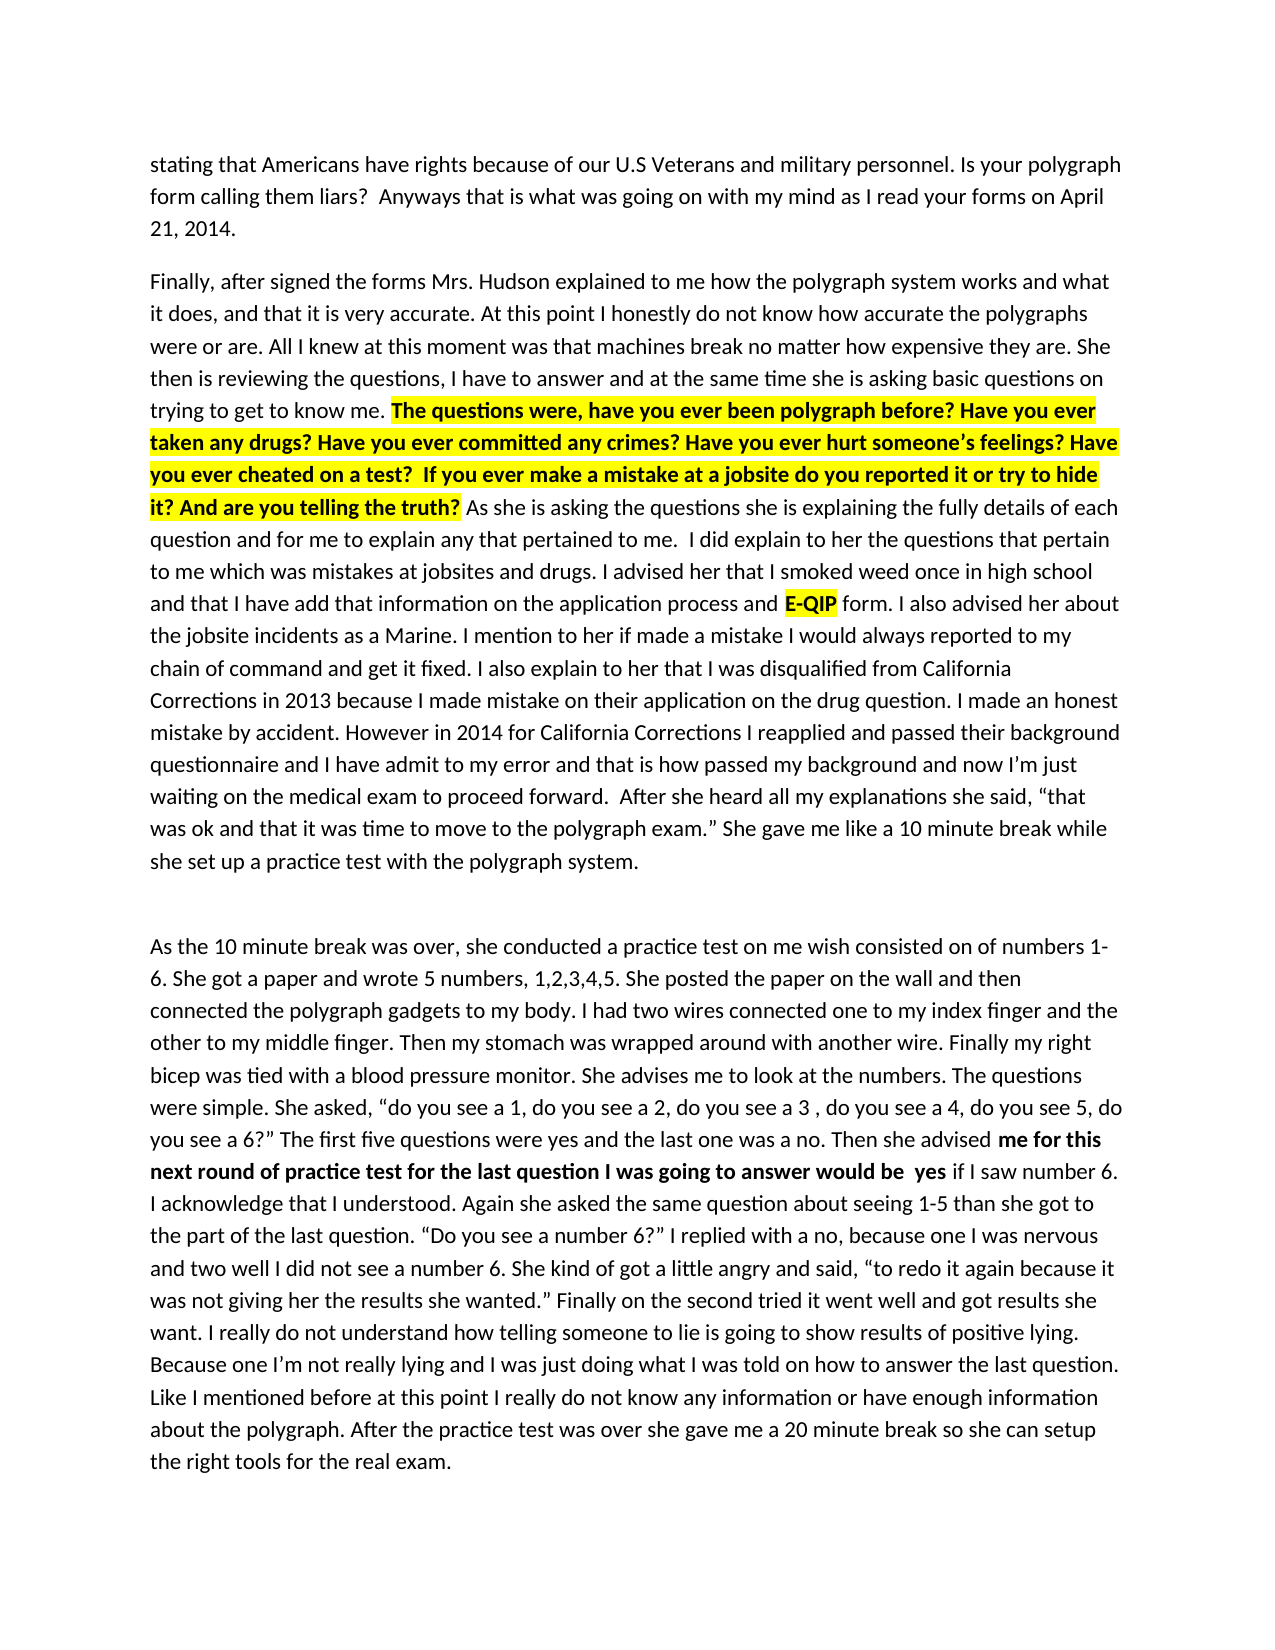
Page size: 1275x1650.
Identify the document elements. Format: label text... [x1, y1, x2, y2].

text As the 10 minute break was over, she conducted a practice test on me wish consisted on of numbers 1-6. She got a paper and wrote 5 numbers, 1,2,3,4,5. She posted the paper on the wall and then connected the polygraph gadgets to my body. I had two wires connected one to my index finger and the other to my middle finger. Then my stomach was wrapped around with another wire. Finally my right bicep was tied with a blood pressure monitor. She advises me to look at the numbers. The questions were simple. She asked, “do you see a 1, do you see a 2, do you see a 3 , do you see a 4, do you see 5, do you see a 6?” The first five questions were yes and the last one was a no. Then she advised me for this next round of practice test for the last question I was going to answer would be yes if I saw number 6. I acknowledge that I understood. Again she asked the same question about seeing 1-5 than she got to the part of the last question. “Do you see a number 6?” I replied with a no, because one I was nervous and two well I did not see a number 6. She kind of got a little angry and said, “to redo it again because it was not giving her the results she wanted.” Finally on the second tried it went well and got results she want. I really do not understand how telling someone to lie is going to show results of positive lying. Because one I’m not really lying and I was just doing what I was told on how to answer the last question. Like I mentioned before at this point I really do not know any information or have enough information about the polygraph. After the practice test was over she gave me a 20 minute break so she can setup the right tools for the real exam. [150, 932, 1125, 1475]
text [150, 150, 1125, 242]
text Finally, after signed the forms Mrs. Hudson explained to me how the polygraph system works and what it does, and that it is very accurate. At this point I honestly do not know how accurate the polygraphs were or are. All I knew at this moment was that machines break no matter how expensive they are. She then is reviewing the questions, I have to answer and at the same time she is asking basic questions on trying to get to know me. The questions were, have you ever been polygraph before? Have you ever taken any drugs? Have you ever committed any crimes? Have you ever hurt someone’s feelings? Have you ever cheated on a test? If you ever make a mistake at a jobsite do you reported it or try to hide it? And are you telling the truth? As she is asking the questions she is explaining the fully details of each question and for me to explain any that pertained to me. I did explain to her the questions that pertain to me which was mistakes at jobsites and drugs. I advised her that I smoked weed once in high school and that I have add that information on the application process and E-QIP form. I also advised her about the jobsite incidents as a Marine. I mention to her if made a mistake I would always reported to my chain of command and get it fixed. I also explain to her that I was disqualified from California Corrections in 2013 because I made mistake on their application on the drug question. I made an honest mistake by accident. However in 2014 for California Corrections I reapplied and passed their background questionnaire and I have admit to my error and that is how passed my background and now I’m just waiting on the medical exam to proceed forward. After she heard all my explanations she said, “that was ok and that it was time to move to the polygraph exam.” She gave me like a 10 minute break while she set up a practice test with the polygraph system. [150, 267, 1125, 907]
